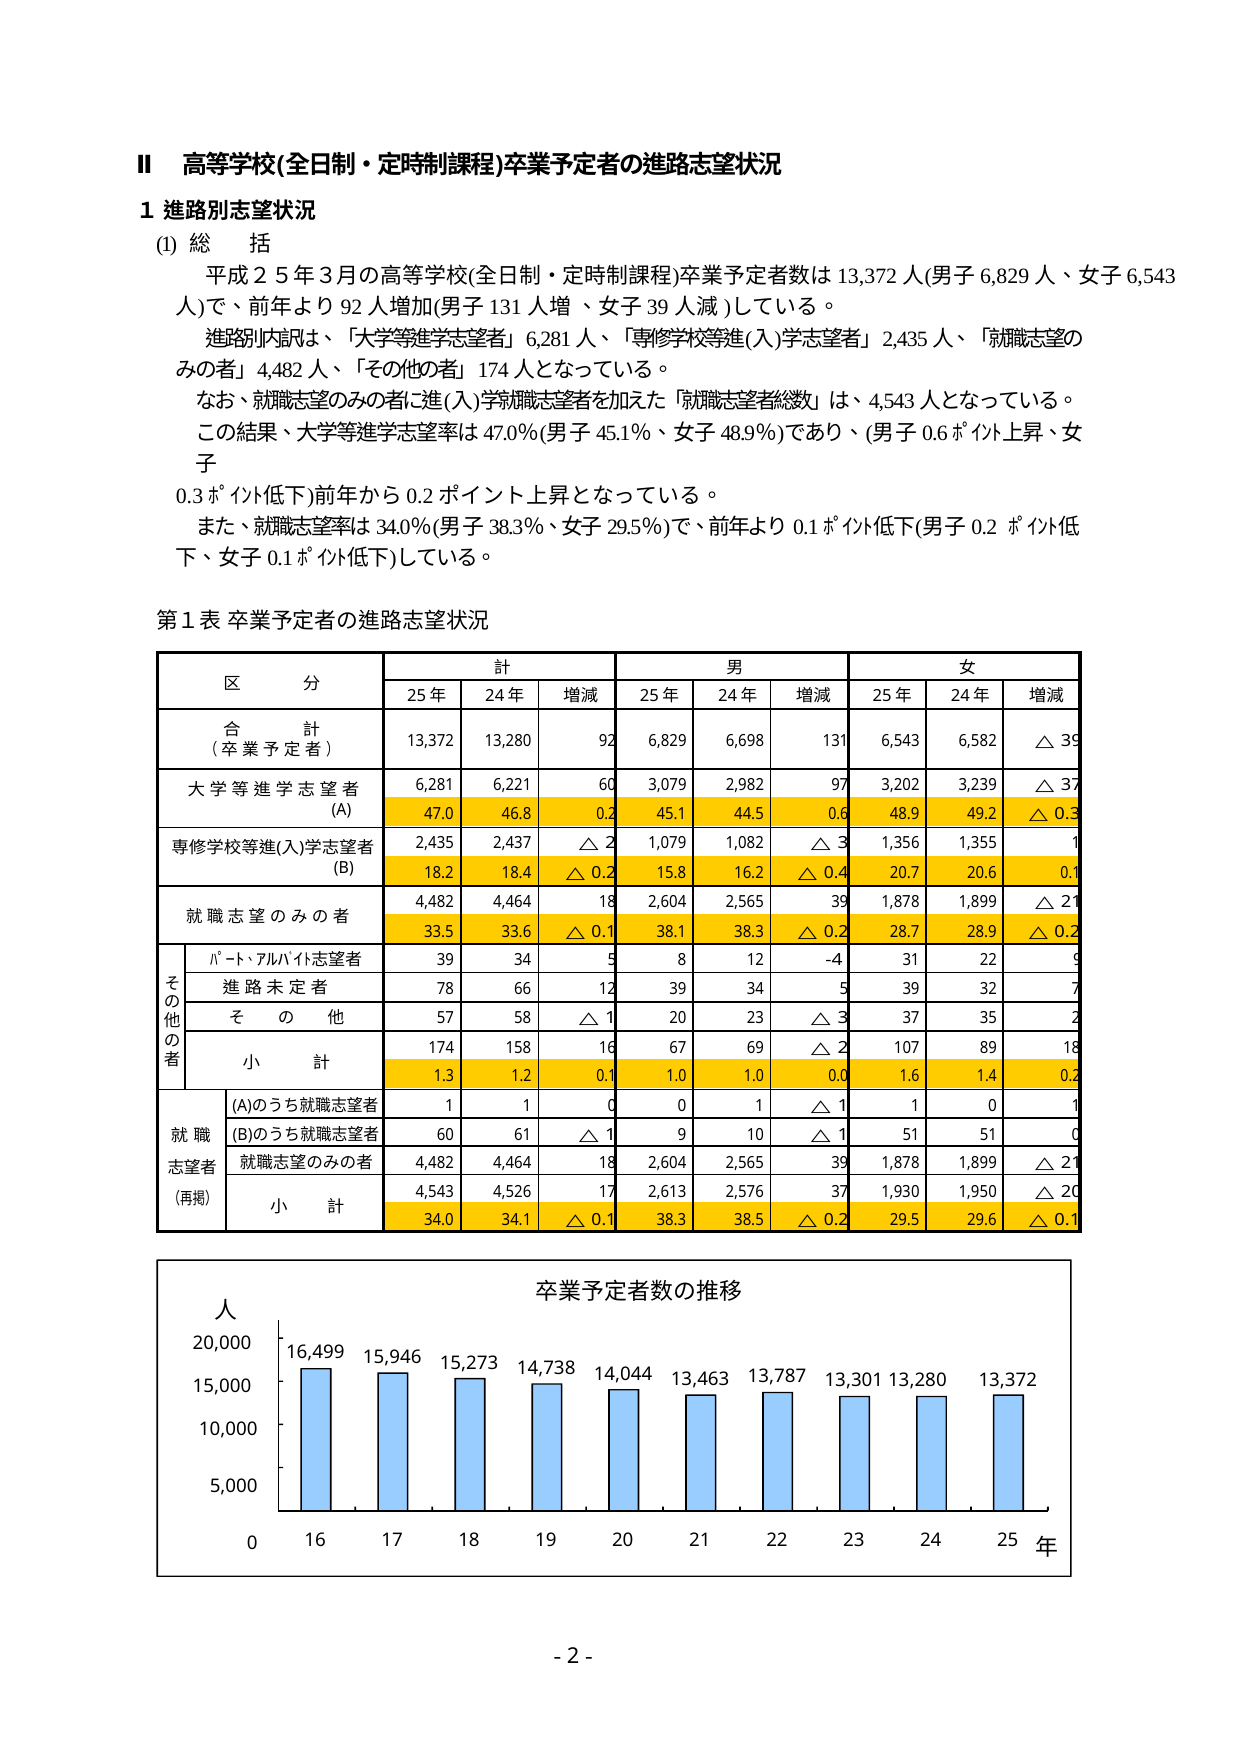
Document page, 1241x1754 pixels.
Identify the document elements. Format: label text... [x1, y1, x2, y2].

table_cell 1 [1004, 828, 1078, 856]
table_cell 39 [771, 887, 847, 914]
table_cell その他の者 [159, 945, 184, 1088]
table_cell 51 [850, 1119, 925, 1145]
table_cell 33.6 [462, 914, 538, 943]
list 総 括 [156, 228, 1240, 258]
table_cell △ 1 [539, 1119, 614, 1145]
table_cell 16 [539, 1032, 614, 1059]
table_cell そ の 他 [186, 1003, 382, 1030]
text また、就職志望率は34.0％(男子38.3％、女子29.5％)で、前年より0.1 ﾎﾟｲﾝﾄ低下(男子0.2 ﾎﾟｲﾝﾄ低下、女子0.1 ﾎﾟｲﾝﾄ低下)している。 [176, 511, 1093, 572]
text 0.3 ﾎﾟｲﾝﾄ低下)前年から0.2 ポイント上昇となっている。 [176, 479, 1240, 509]
subtitle １ 進路別志望状況 [136, 180, 1240, 228]
table_cell 39 [850, 973, 925, 1001]
table_cell 18 [539, 887, 614, 914]
table_cell 2,613 [617, 1175, 692, 1202]
table_cell 35 [927, 1003, 1002, 1030]
table_cell 2,982 [694, 770, 770, 797]
table_cell 専修学校等進(入)学志望者 (B) [159, 828, 382, 885]
table_cell 39 [385, 945, 460, 972]
table_cell 3,239 [927, 770, 1002, 797]
table_cell 増減 [771, 681, 847, 708]
table_cell 20.6 [927, 856, 1002, 885]
table_cell 34.1 [462, 1202, 538, 1230]
table_cell 61 [462, 1119, 538, 1145]
table_cell 29.6 [927, 1202, 1002, 1230]
table_cell 47.0 [385, 797, 460, 826]
table_cell (A)のうち就職志望者 [227, 1090, 382, 1117]
table_cell 4,482 [385, 1147, 460, 1174]
table_cell 4,464 [462, 887, 538, 914]
table_cell △ 39 [1004, 710, 1078, 768]
text 人)で、前年より92 人増加(男子131 人増 、女子39 人減 )している。 [176, 291, 1240, 321]
table_cell 0.6 [771, 797, 847, 826]
table_cell 57 [385, 1003, 460, 1030]
table_cell 28.7 [850, 914, 925, 943]
table_cell 3,202 [850, 770, 925, 797]
table_cell 合 計 （ 卒 業 予 定 者 ） [159, 710, 382, 768]
table_cell ﾊﾟｰﾄ、ｱﾙﾊﾞｲﾄ志望者 [186, 945, 382, 972]
table_cell △ 0.2 [539, 856, 614, 885]
table_cell △ 0.1 [539, 914, 614, 943]
table_cell 33.5 [385, 914, 460, 943]
table_cell 29.5 [850, 1202, 925, 1230]
table_cell 1 [462, 1090, 538, 1117]
table_cell 34.0 [385, 1202, 460, 1230]
table_cell 158 [462, 1032, 538, 1059]
table_cell 15.8 [617, 856, 692, 885]
table_cell 78 [385, 973, 460, 1001]
table_cell 1.2 [462, 1059, 538, 1088]
table_cell 24年 [694, 681, 770, 708]
table_cell 2,565 [694, 1147, 770, 1174]
table_cell 1,355 [927, 828, 1002, 856]
table_cell 31 [850, 945, 925, 972]
table_cell 1,079 [617, 828, 692, 856]
table_cell 1,356 [850, 828, 925, 856]
table_cell 6,698 [694, 710, 770, 768]
table_cell △ 21 [1004, 887, 1078, 914]
table_cell 22 [927, 945, 1002, 972]
table_cell 1.3 [385, 1059, 460, 1088]
table_header 計 [385, 654, 614, 679]
text なお、就職志望のみの者に進(入)学就職志望者を加えた「就職志望者総数」は、4,543 人となっている。この結果、大学等進学志望率は47.0％(男子45.1％、女子48.9％)であり、(男子0.6 ﾎﾟｲﾝﾄ上昇、女子 [195, 386, 1091, 478]
table_cell 2,437 [462, 828, 538, 856]
table_cell △ 20 [1004, 1175, 1078, 1202]
table_cell 2,576 [694, 1175, 770, 1202]
table_cell 25年 [617, 681, 692, 708]
table_cell 37 [771, 1175, 847, 1202]
table_cell 1,930 [850, 1175, 925, 1202]
table_cell 2,435 [385, 828, 460, 856]
table_cell △ 0.2 [771, 1202, 847, 1230]
text 進路別内訳は、「大学等進学志望者」6,281 人、「専修学校等進(入)学志望者」2,435 人、「就職志望のみの者」4,482 人、「その他の者」174 人となっている。 [176, 323, 1093, 384]
table_cell △ 0.2 [1004, 914, 1078, 943]
table_cell 37 [850, 1003, 925, 1030]
table_cell 16.2 [694, 856, 770, 885]
table_cell 20.7 [850, 856, 925, 885]
table_cell 2,565 [694, 887, 770, 914]
table_cell 39 [617, 973, 692, 1001]
table_cell 24年 [927, 681, 1002, 708]
table_cell 25年 [385, 681, 460, 708]
table_cell 174 [385, 1032, 460, 1059]
table_header 男 [617, 654, 847, 679]
table_cell 12 [694, 945, 770, 972]
table_cell 0 [617, 1090, 692, 1117]
table_cell 進 路 未 定 者 [186, 973, 382, 1001]
table_cell 6,281 [385, 770, 460, 797]
table_cell 8 [617, 945, 692, 972]
table_cell 18 [539, 1147, 614, 1174]
table_cell 28.9 [927, 914, 1002, 943]
table_cell △ 21 [1004, 1147, 1078, 1174]
table_cell 2,604 [617, 887, 692, 914]
text 第１表 卒業予定者の進路志望状況 [156, 605, 1240, 634]
table_cell 0.2 [1004, 1059, 1078, 1088]
table_cell 0.1 [539, 1059, 614, 1088]
subtitle Ⅱ 高等学校(全日制・定時制課程)卒業予定者の進路志望状況 [136, 146, 1240, 180]
table_cell 9 [617, 1119, 692, 1145]
table_cell 4,526 [462, 1175, 538, 1202]
table_cell 就 職 志 望 の み の 者 [159, 887, 382, 943]
table_cell △ 1 [539, 1003, 614, 1030]
table_cell 小 計 [227, 1175, 382, 1230]
table_cell 大 学 等 進 学 志 望 者 (A) [159, 770, 382, 826]
table_cell 1 [850, 1090, 925, 1117]
table_cell 0.1 [1004, 856, 1078, 885]
table_cell 就職志望のみの者 [227, 1147, 382, 1174]
table_cell △ 0.2 [771, 914, 847, 943]
table_cell 13,372 [385, 710, 460, 768]
table_cell 増減 [1004, 681, 1078, 708]
table_cell 1.0 [694, 1059, 770, 1088]
table_cell 1 [1004, 1090, 1078, 1117]
table_cell 48.9 [850, 797, 925, 826]
table_cell 1.4 [927, 1059, 1002, 1088]
table_cell △ 37 [1004, 770, 1078, 797]
table_cell 38.5 [694, 1202, 770, 1230]
table_cell 1.0 [617, 1059, 692, 1088]
table_cell 32 [927, 973, 1002, 1001]
table_cell 89 [927, 1032, 1002, 1059]
table_cell 3,079 [617, 770, 692, 797]
table_cell △ 3 [771, 1003, 847, 1030]
table_cell 38.3 [694, 914, 770, 943]
table_cell 60 [539, 770, 614, 797]
table_cell 25年 [850, 681, 925, 708]
table_cell 34 [694, 973, 770, 1001]
table_cell 34 [462, 945, 538, 972]
table_cell 18.4 [462, 856, 538, 885]
table_cell △ 0.3 [1004, 797, 1078, 826]
table_cell 0.0 [771, 1059, 847, 1088]
table_cell 49.2 [927, 797, 1002, 826]
table_cell 1 [694, 1090, 770, 1117]
table_cell 23 [694, 1003, 770, 1030]
table_cell 18.2 [385, 856, 460, 885]
table_cell 2,604 [617, 1147, 692, 1174]
table_cell 13,280 [462, 710, 538, 768]
table_cell 増減 [539, 681, 614, 708]
table_cell 107 [850, 1032, 925, 1059]
table_cell 17 [539, 1175, 614, 1202]
table_cell 92 [539, 710, 614, 768]
table_cell 66 [462, 973, 538, 1001]
table_cell △ 0.1 [1004, 1202, 1078, 1230]
table_cell -4 [771, 945, 847, 972]
table_cell 9 [1004, 945, 1078, 972]
table_header 女 [850, 654, 1078, 679]
table_cell 67 [617, 1032, 692, 1059]
table_cell 12 [539, 973, 614, 1001]
text 平成２５年３月の高等学校(全日制・定時制課程)卒業予定者数は13,372 人(男子6,829 人、女子6,543 [205, 260, 1240, 290]
table_cell 4,482 [385, 887, 460, 914]
table_cell △ 2 [539, 828, 614, 856]
table_cell 51 [927, 1119, 1002, 1145]
table_cell 0 [927, 1090, 1002, 1117]
table_cell 20 [617, 1003, 692, 1030]
table_cell 1,950 [927, 1175, 1002, 1202]
table_cell 131 [771, 710, 847, 768]
table_cell 6,582 [927, 710, 1002, 768]
table_cell 58 [462, 1003, 538, 1030]
table_cell 1,878 [850, 1147, 925, 1174]
table_cell 2 [1004, 1003, 1078, 1030]
table_cell 0 [539, 1090, 614, 1117]
table_cell 5 [539, 945, 614, 972]
table_cell △ 1 [771, 1119, 847, 1145]
table_cell 1 [385, 1090, 460, 1117]
table_cell 38.3 [617, 1202, 692, 1230]
table_cell 就 職志望者 （再掲） [159, 1090, 225, 1230]
table_cell 44.5 [694, 797, 770, 826]
table_cell 1,082 [694, 828, 770, 856]
table_cell △ 2 [771, 1032, 847, 1059]
table_cell △ 1 [771, 1090, 847, 1117]
table_cell △ 0.1 [539, 1202, 614, 1230]
table_cell 7 [1004, 973, 1078, 1001]
table_cell 18 [1004, 1032, 1078, 1059]
table_cell 4,543 [385, 1175, 460, 1202]
table_cell 6,829 [617, 710, 692, 768]
table_cell 5 [771, 973, 847, 1001]
table_header 区 分 [159, 654, 382, 708]
table_cell 38.1 [617, 914, 692, 943]
table_cell 6,221 [462, 770, 538, 797]
table_cell △ 3 [771, 828, 847, 856]
table_cell 6,543 [850, 710, 925, 768]
table_cell 4,464 [462, 1147, 538, 1174]
table_cell 60 [385, 1119, 460, 1145]
table_cell 0.2 [539, 797, 614, 826]
table_cell 1,899 [927, 1147, 1002, 1174]
table_cell 1.6 [850, 1059, 925, 1088]
table_cell 小 計 [186, 1032, 382, 1088]
table_cell 24年 [462, 681, 538, 708]
table_cell 45.1 [617, 797, 692, 826]
table_cell (B)のうち就職志望者 [227, 1119, 382, 1145]
table_cell 10 [694, 1119, 770, 1145]
table_cell 1,878 [850, 887, 925, 914]
table_cell 39 [771, 1147, 847, 1174]
table_cell △ 0.4 [771, 856, 847, 885]
table_cell 69 [694, 1032, 770, 1059]
table_cell 0 [1004, 1119, 1078, 1145]
table_cell 97 [771, 770, 847, 797]
table_cell 46.8 [462, 797, 538, 826]
table_cell 1,899 [927, 887, 1002, 914]
